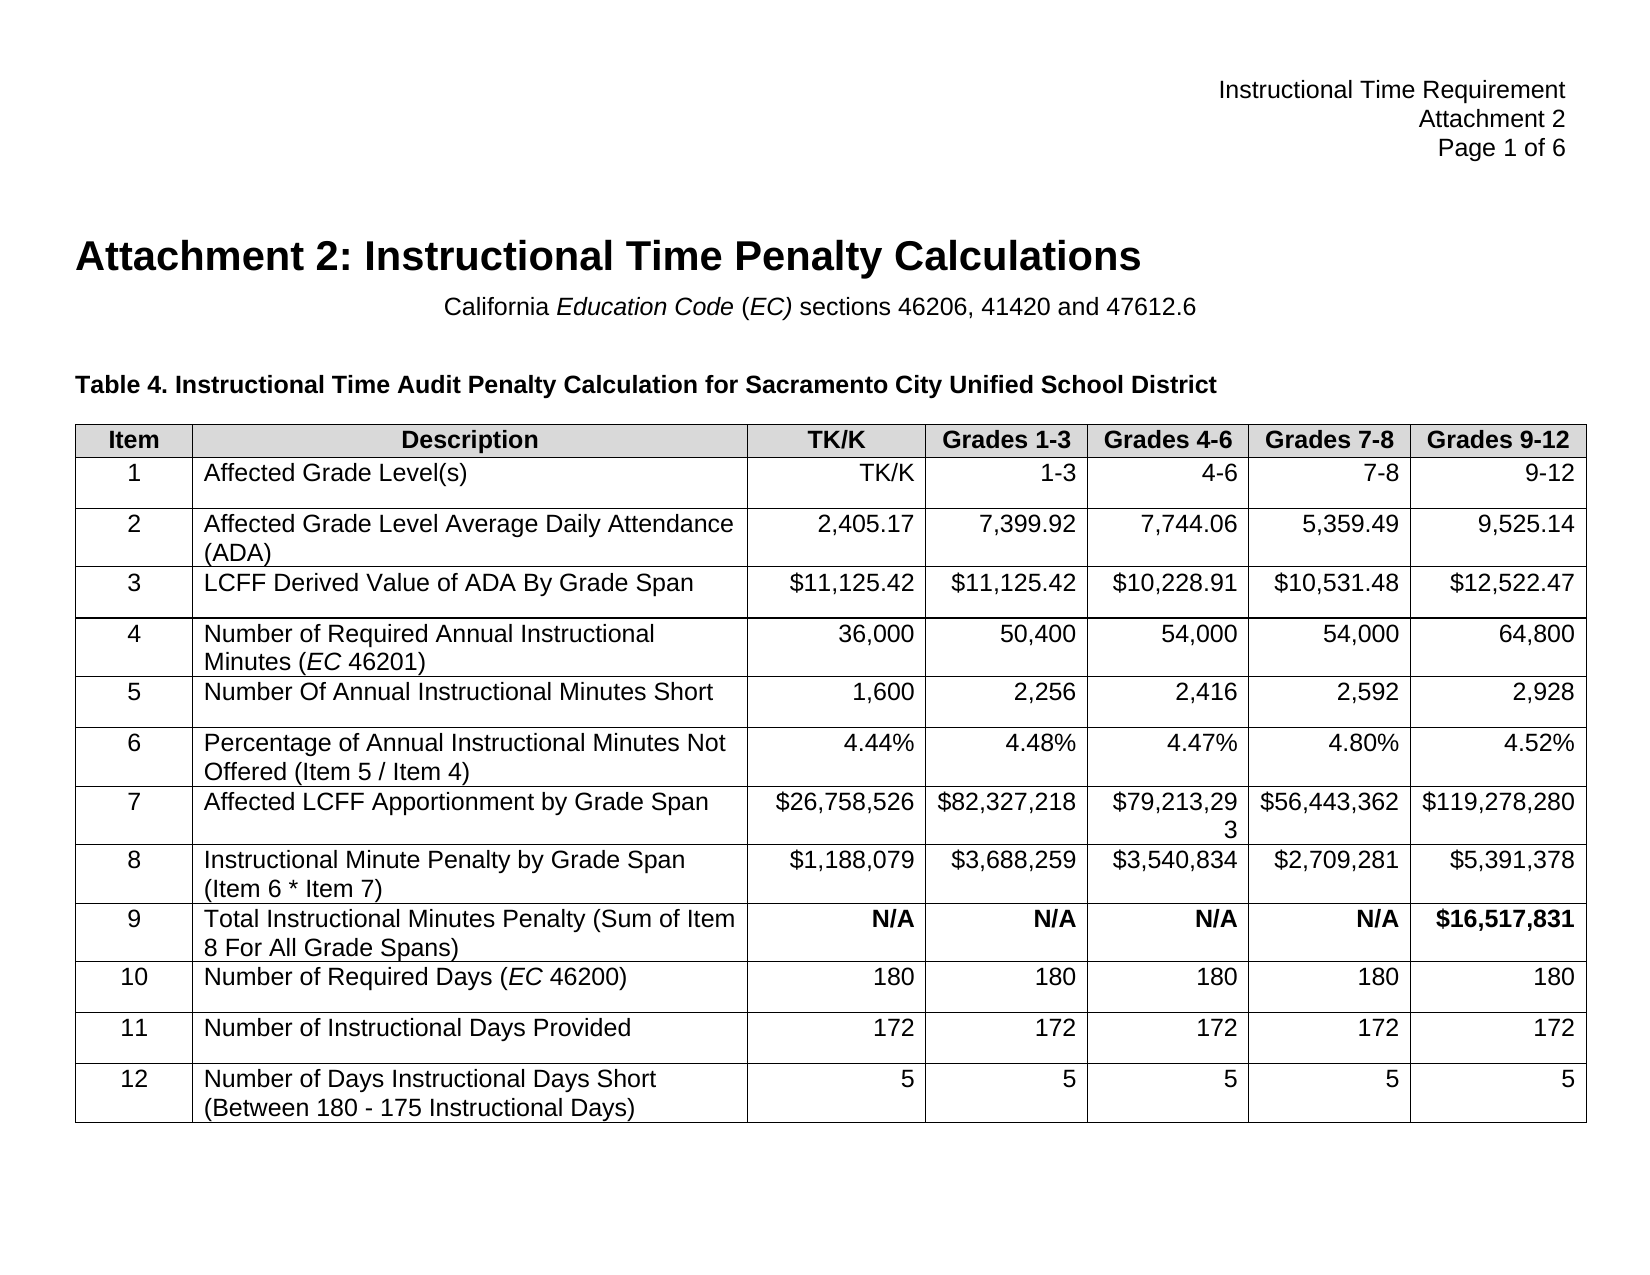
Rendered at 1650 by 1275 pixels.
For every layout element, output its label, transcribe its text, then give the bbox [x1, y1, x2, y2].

table_cell $3,688,259 [926, 845, 1087, 903]
table_cell Number of Days Instructional Days Short (Between 180 - 175 Instructional Days) [193, 1064, 747, 1122]
table_cell $10,531.48 [1249, 567, 1410, 617]
table_cell 64,800 [1411, 619, 1586, 676]
table_cell $12,522.47 [1411, 567, 1586, 617]
table_cell 5 [748, 1064, 925, 1122]
table_cell 172 [748, 1013, 925, 1063]
table_cell Number of Instructional Days Provided [193, 1013, 747, 1063]
table_header Grades 7-8 [1249, 425, 1410, 457]
table_header TK/K [748, 425, 925, 457]
table_cell 4 [76, 619, 192, 676]
table_cell 3 [76, 567, 192, 617]
table_header Item [76, 425, 192, 457]
table_cell 5,359.49 [1249, 509, 1410, 566]
table_cell $26,758,526 [748, 787, 925, 844]
table_cell 4.48% [926, 728, 1087, 786]
table_cell 5 [926, 1064, 1087, 1122]
text California Education Code (EC) sections 46206, 41420 and 47612.6 [75, 292, 1566, 320]
table_cell 180 [926, 962, 1087, 1012]
table_cell 172 [1411, 1013, 1586, 1063]
table_cell 180 [1088, 962, 1248, 1012]
table_cell $2,709,281 [1249, 845, 1410, 903]
table_cell 180 [1249, 962, 1410, 1012]
table_cell Affected Grade Level Average Daily Attendance (ADA) [193, 509, 747, 566]
table_cell 1 [76, 458, 192, 508]
table_cell 1,600 [748, 677, 925, 727]
table_cell 12 [76, 1064, 192, 1122]
table_cell 36,000 [748, 619, 925, 676]
table_cell 7,744.06 [1088, 509, 1248, 566]
table_cell Instructional Minute Penalty by Grade Span (Item 6 * Item 7) [193, 845, 747, 903]
text Table 4. Instructional Time Audit Penalty Calculation for Sacramento City Unified School District [75, 370, 1566, 399]
table_cell LCFF Derived Value of ADA By Grade Span [193, 567, 747, 617]
table_cell N/A [1088, 904, 1248, 961]
table_cell 9 [76, 904, 192, 961]
table_cell $10,228.91 [1088, 567, 1248, 617]
table_cell 1-3 [926, 458, 1087, 508]
table_cell 4.80% [1249, 728, 1410, 786]
table_cell 172 [926, 1013, 1087, 1063]
table_cell 172 [1088, 1013, 1248, 1063]
table_cell Affected Grade Level(s) [193, 458, 747, 508]
table_cell $3,540,834 [1088, 845, 1248, 903]
table_header Grades 9-12 [1411, 425, 1586, 457]
table_cell $56,443,362 [1249, 787, 1410, 844]
table_cell N/A [1249, 904, 1410, 961]
table_cell 2,592 [1249, 677, 1410, 727]
table_cell 4.44% [748, 728, 925, 786]
table_cell 9,525.14 [1411, 509, 1586, 566]
table_cell Total Instructional Minutes Penalty (Sum of Item 8 For All Grade Spans) [193, 904, 747, 961]
table_cell 2,405.17 [748, 509, 925, 566]
table_cell 54,000 [1088, 619, 1248, 676]
subtitle Attachment 2: Instructional Time Penalty Calculations [75, 231, 1566, 279]
table_cell Number Of Annual Instructional Minutes Short [193, 677, 747, 727]
table_cell 8 [76, 845, 192, 903]
table_cell 2,256 [926, 677, 1087, 727]
table_cell TK/K [748, 458, 925, 508]
table_header Grades 1-3 [926, 425, 1087, 457]
table_cell Number of Required Days (EC 46200) [193, 962, 747, 1012]
table_header Description [193, 425, 747, 457]
table_cell 4-6 [1088, 458, 1248, 508]
table_cell N/A [748, 904, 925, 961]
table_cell $5,391,378 [1411, 845, 1586, 903]
table_cell 5 [76, 677, 192, 727]
table_cell 7 [76, 787, 192, 844]
table_cell $16,517,831 [1411, 904, 1586, 961]
table_cell 5 [1249, 1064, 1410, 1122]
table_cell $79,213,293 [1088, 787, 1248, 844]
table_cell $119,278,280 [1411, 787, 1586, 844]
table_cell 4.52% [1411, 728, 1586, 786]
table_cell 9-12 [1411, 458, 1586, 508]
table_cell 11 [76, 1013, 192, 1063]
table_cell $1,188,079 [748, 845, 925, 903]
table_header Grades 4-6 [1088, 425, 1248, 457]
table_cell 172 [1249, 1013, 1410, 1063]
table_cell $82,327,218 [926, 787, 1087, 844]
table_cell 2,416 [1088, 677, 1248, 727]
table_cell 50,400 [926, 619, 1087, 676]
table_cell 10 [76, 962, 192, 1012]
table_cell 54,000 [1249, 619, 1410, 676]
table_cell 7,399.92 [926, 509, 1087, 566]
table_cell 5 [1088, 1064, 1248, 1122]
table_cell N/A [926, 904, 1087, 961]
table_cell 2,928 [1411, 677, 1586, 727]
table_cell 180 [1411, 962, 1586, 1012]
table_cell Number of Required Annual Instructional Minutes (EC 46201) [193, 619, 747, 676]
table_cell 5 [1411, 1064, 1586, 1122]
table_cell 180 [748, 962, 925, 1012]
table_cell $11,125.42 [926, 567, 1087, 617]
table_cell Percentage of Annual Instructional Minutes Not Offered (Item 5 / Item 4) [193, 728, 747, 786]
table_cell Affected LCFF Apportionment by Grade Span [193, 787, 747, 844]
table_cell 7-8 [1249, 458, 1410, 508]
table_cell 4.47% [1088, 728, 1248, 786]
table_cell 2 [76, 509, 192, 566]
table_cell $11,125.42 [748, 567, 925, 617]
table_cell 6 [76, 728, 192, 786]
